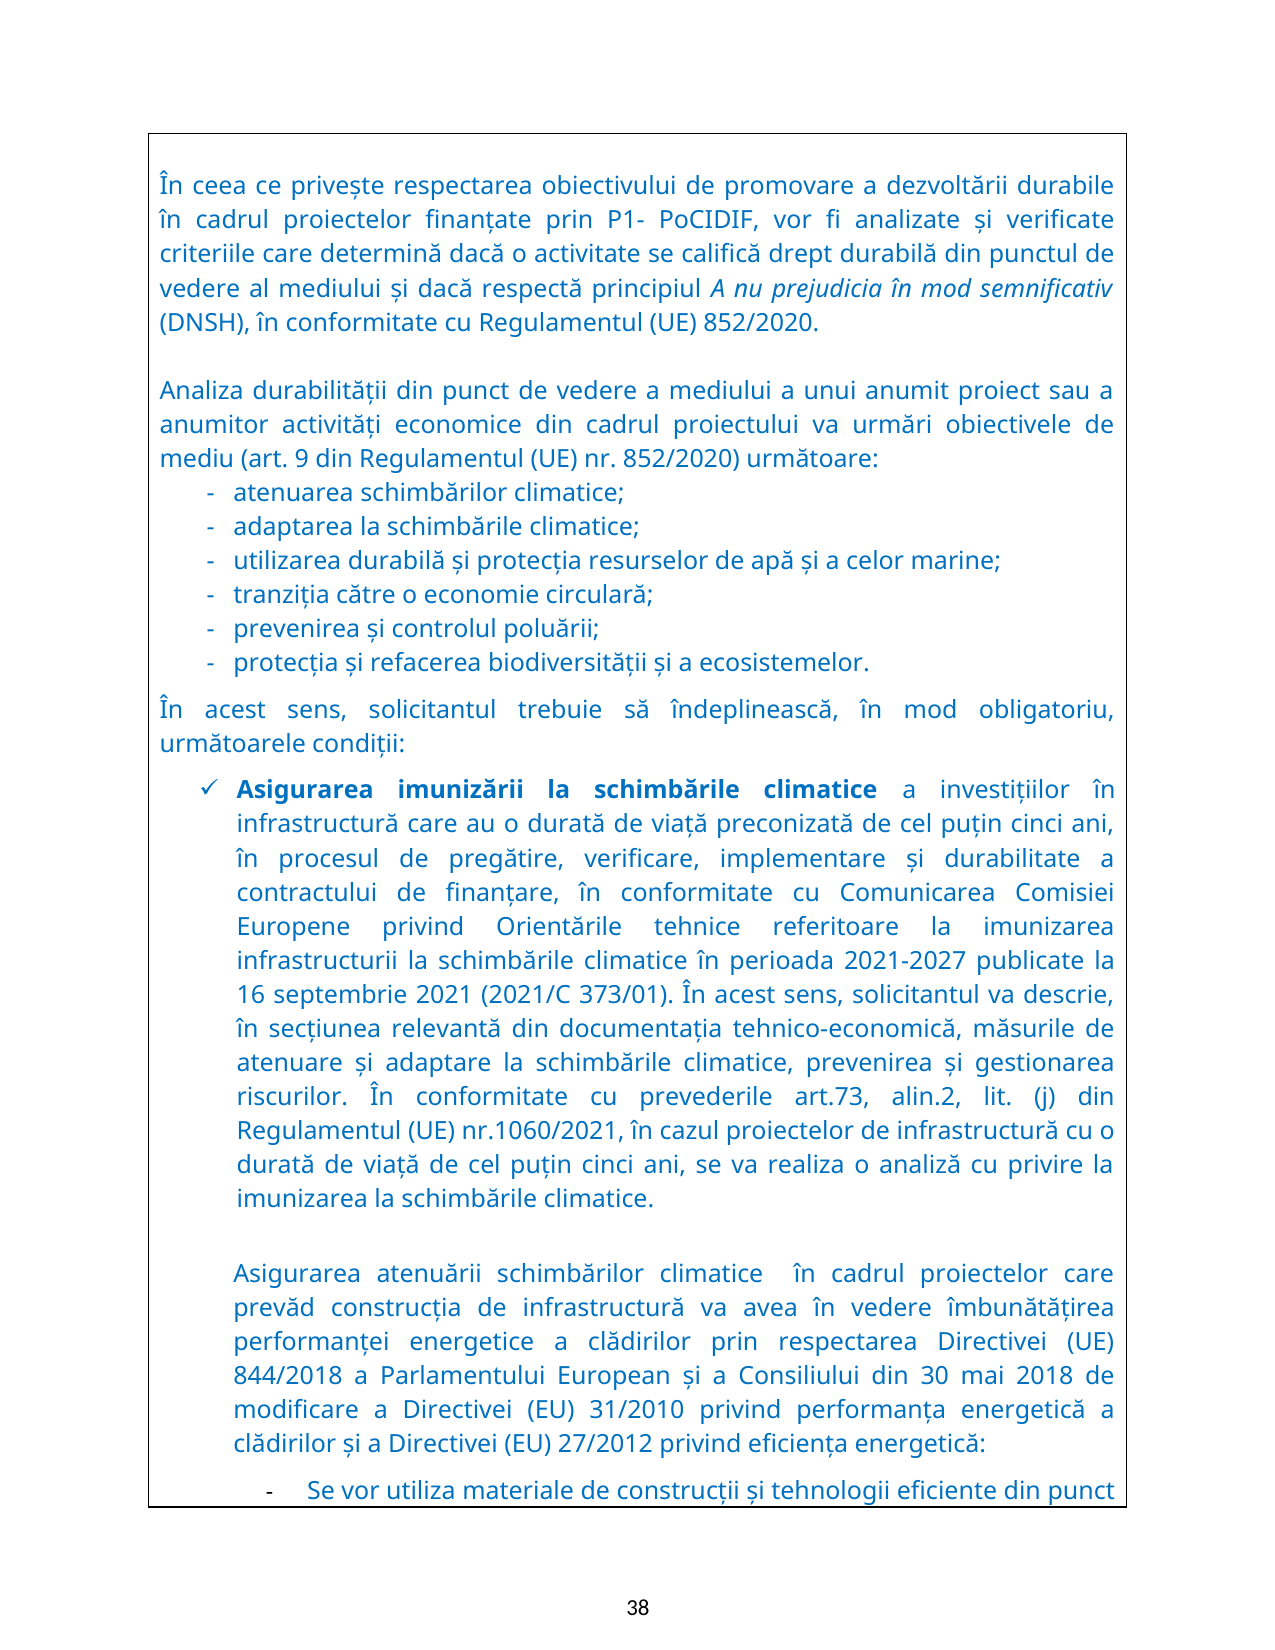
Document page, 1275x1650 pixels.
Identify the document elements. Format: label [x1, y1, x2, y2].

table_header [149, 134, 1126, 1506]
